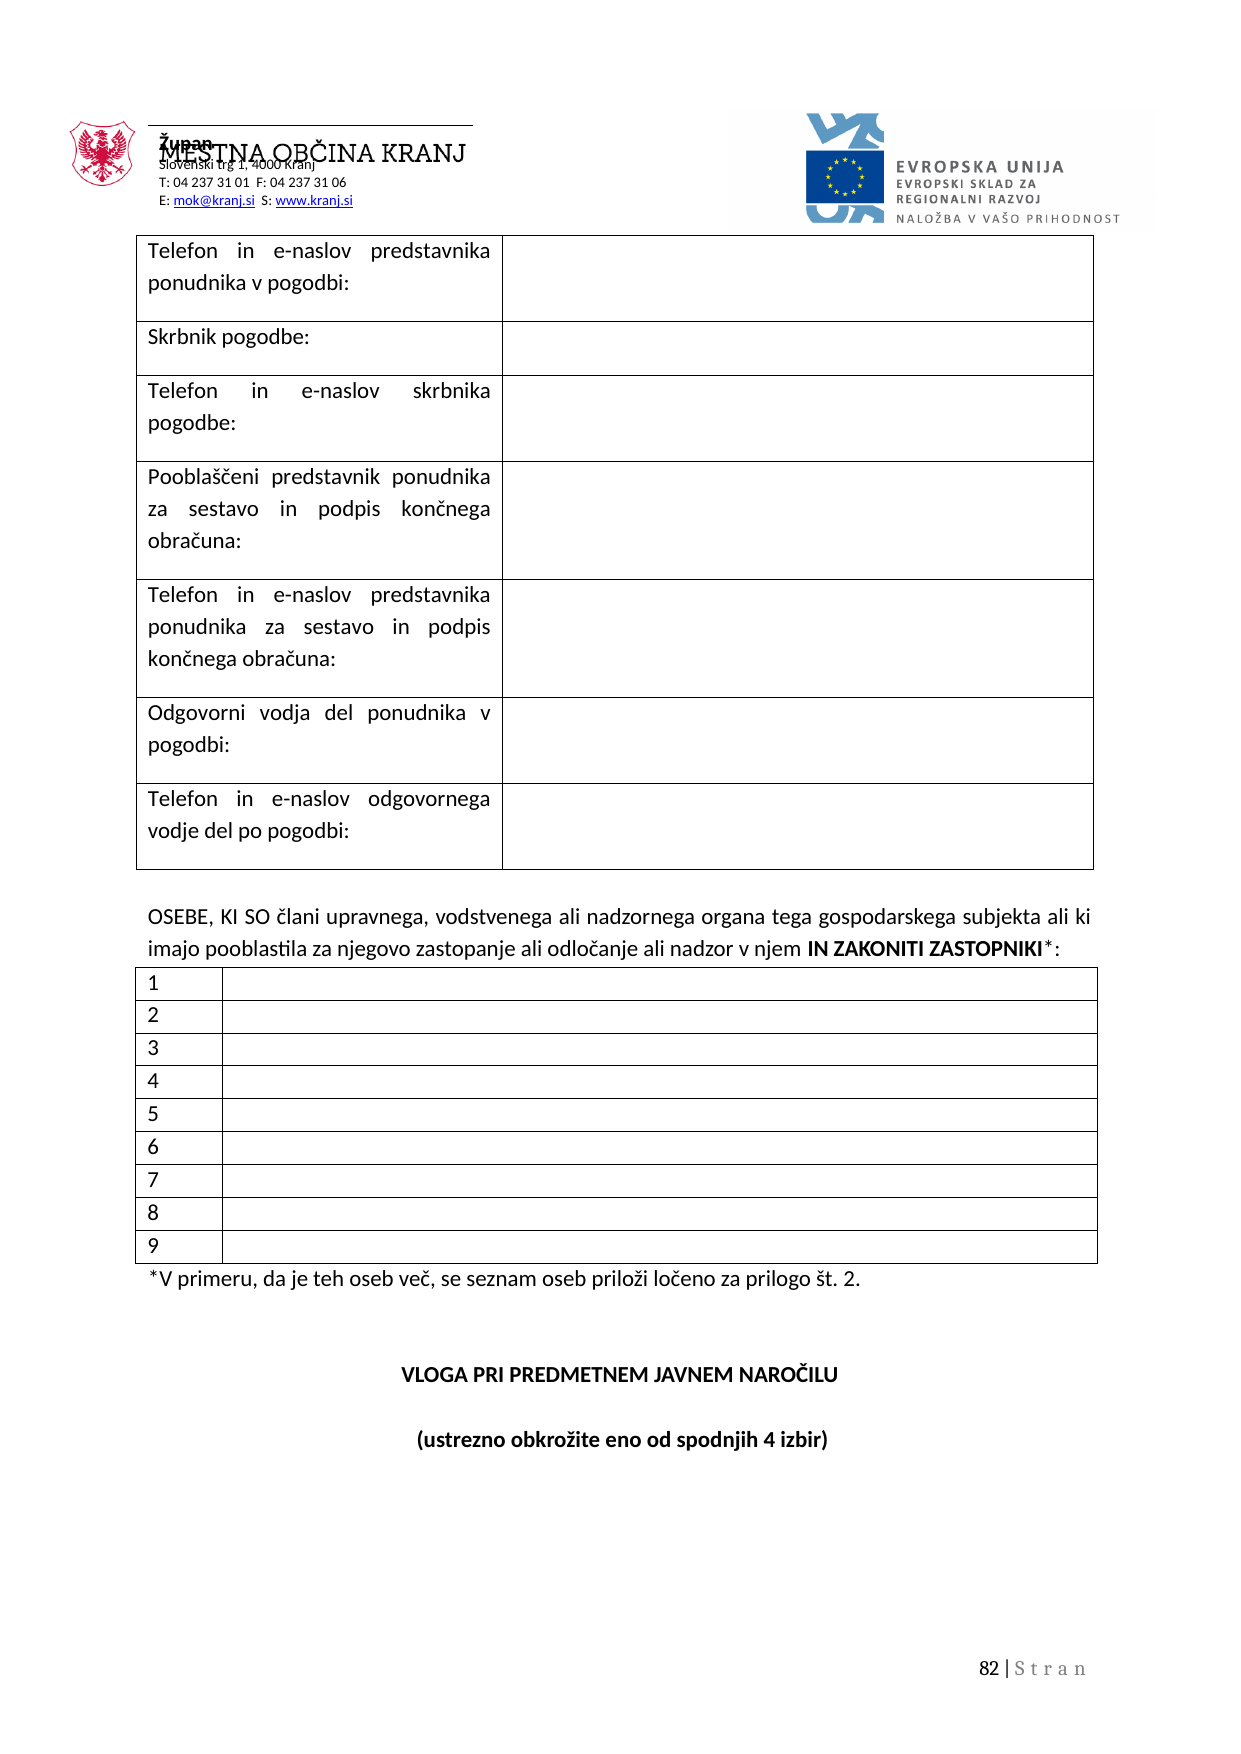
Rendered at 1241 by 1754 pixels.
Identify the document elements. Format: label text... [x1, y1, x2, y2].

table_cell 7 [136, 1165, 222, 1197]
table_cell [503, 462, 1093, 579]
text VLOGA PRI PREDMETNEM JAVNEM NAROČILU [148, 1361, 1092, 1388]
table_cell 8 [136, 1198, 222, 1230]
text (ustrezno obkrožite eno od spodnjih 4 izbir) [148, 1425, 1092, 1453]
table_cell Telefon in e-naslov predstavnika ponudnika za sestavo in podpis končnega obračuna: [137, 580, 502, 697]
table_cell 2 [136, 1001, 222, 1032]
text *V primeru, da je teh oseb več, se seznam oseb priloži ločeno za prilogo št. 2. [148, 1264, 1092, 1292]
table_cell [223, 1099, 1097, 1131]
table_cell 5 [136, 1099, 222, 1131]
table_cell [223, 1165, 1097, 1197]
table_cell [223, 1231, 1097, 1263]
table_cell Skrbnik pogodbe: [137, 322, 502, 375]
table_cell [223, 1132, 1097, 1164]
table_cell [223, 1066, 1097, 1098]
table_cell Telefon in e-naslov odgovornega vodje del po pogodbi: [137, 784, 502, 869]
table_header 1 [136, 968, 222, 999]
table_cell [503, 322, 1093, 375]
table_cell [503, 376, 1093, 461]
table_cell 3 [136, 1034, 222, 1065]
table_cell 6 [136, 1132, 222, 1164]
table_cell [503, 236, 1093, 321]
picture [725, 108, 1160, 234]
table_cell Telefon in e-naslov skrbnika pogodbe: [137, 376, 502, 461]
text OSEBE, KI SO člani upravnega, vodstvenega ali nadzornega organa tega gospodarskega subjekta ali ki imajo pooblastila za njegovo zastopanje ali odločanje ali nadzor v njem IN ZAKONITI ZASTOPNIKI*: [148, 902, 1092, 962]
table_cell Telefon in e-naslov predstavnika ponudnika v pogodbi: [137, 236, 502, 321]
table_header [223, 968, 1097, 999]
table_cell [223, 1198, 1097, 1230]
table_cell Pooblaščeni predstavnik ponudnika za sestavo in podpis končnega obračuna: [137, 462, 502, 579]
table_cell Odgovorni vodja del ponudnika v pogodbi: [137, 698, 502, 783]
table_cell [223, 1001, 1097, 1032]
table_cell 4 [136, 1066, 222, 1098]
table_cell [503, 698, 1093, 783]
table_cell [503, 784, 1093, 869]
table_cell [223, 1034, 1097, 1065]
table_cell 9 [136, 1231, 222, 1263]
table_cell [503, 580, 1093, 697]
